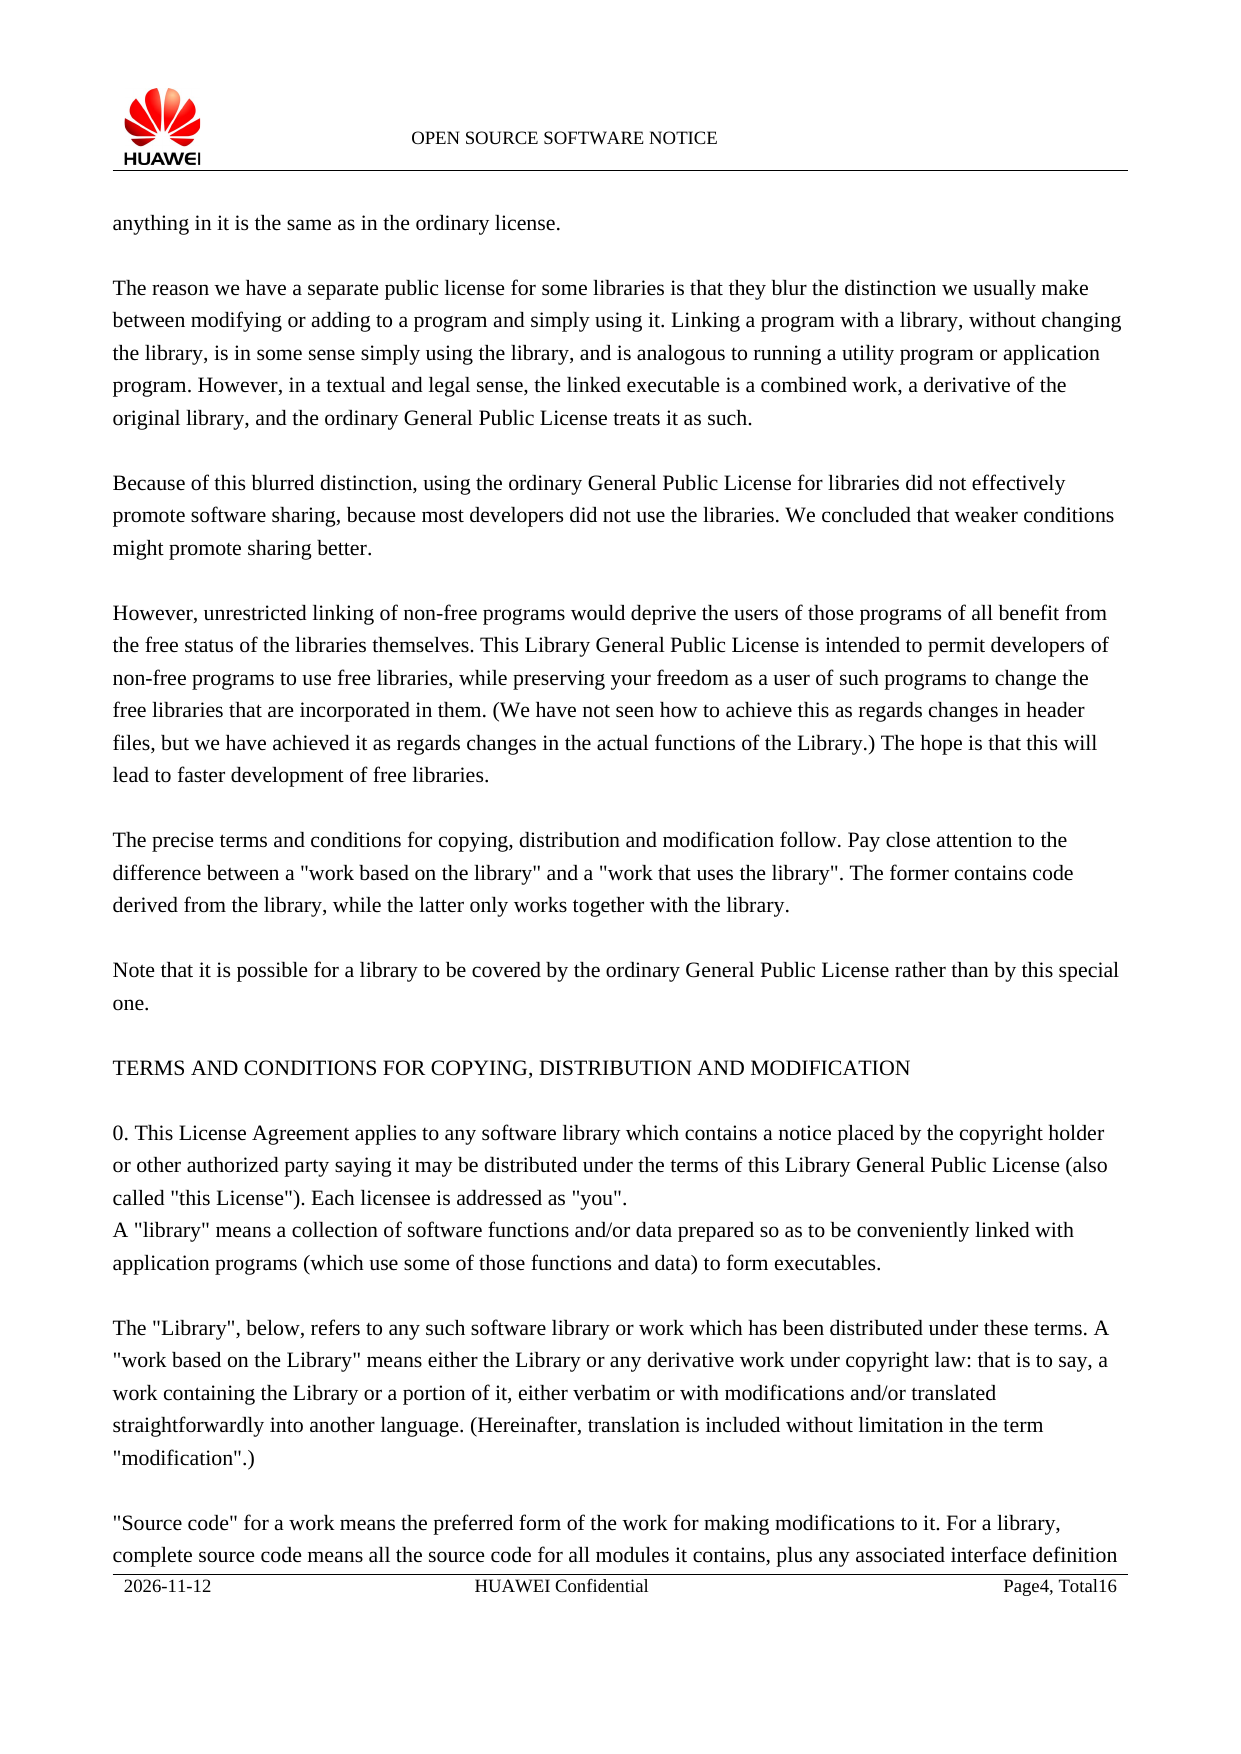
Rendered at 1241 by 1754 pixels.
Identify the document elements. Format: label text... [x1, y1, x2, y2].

picture [124, 88, 201, 165]
